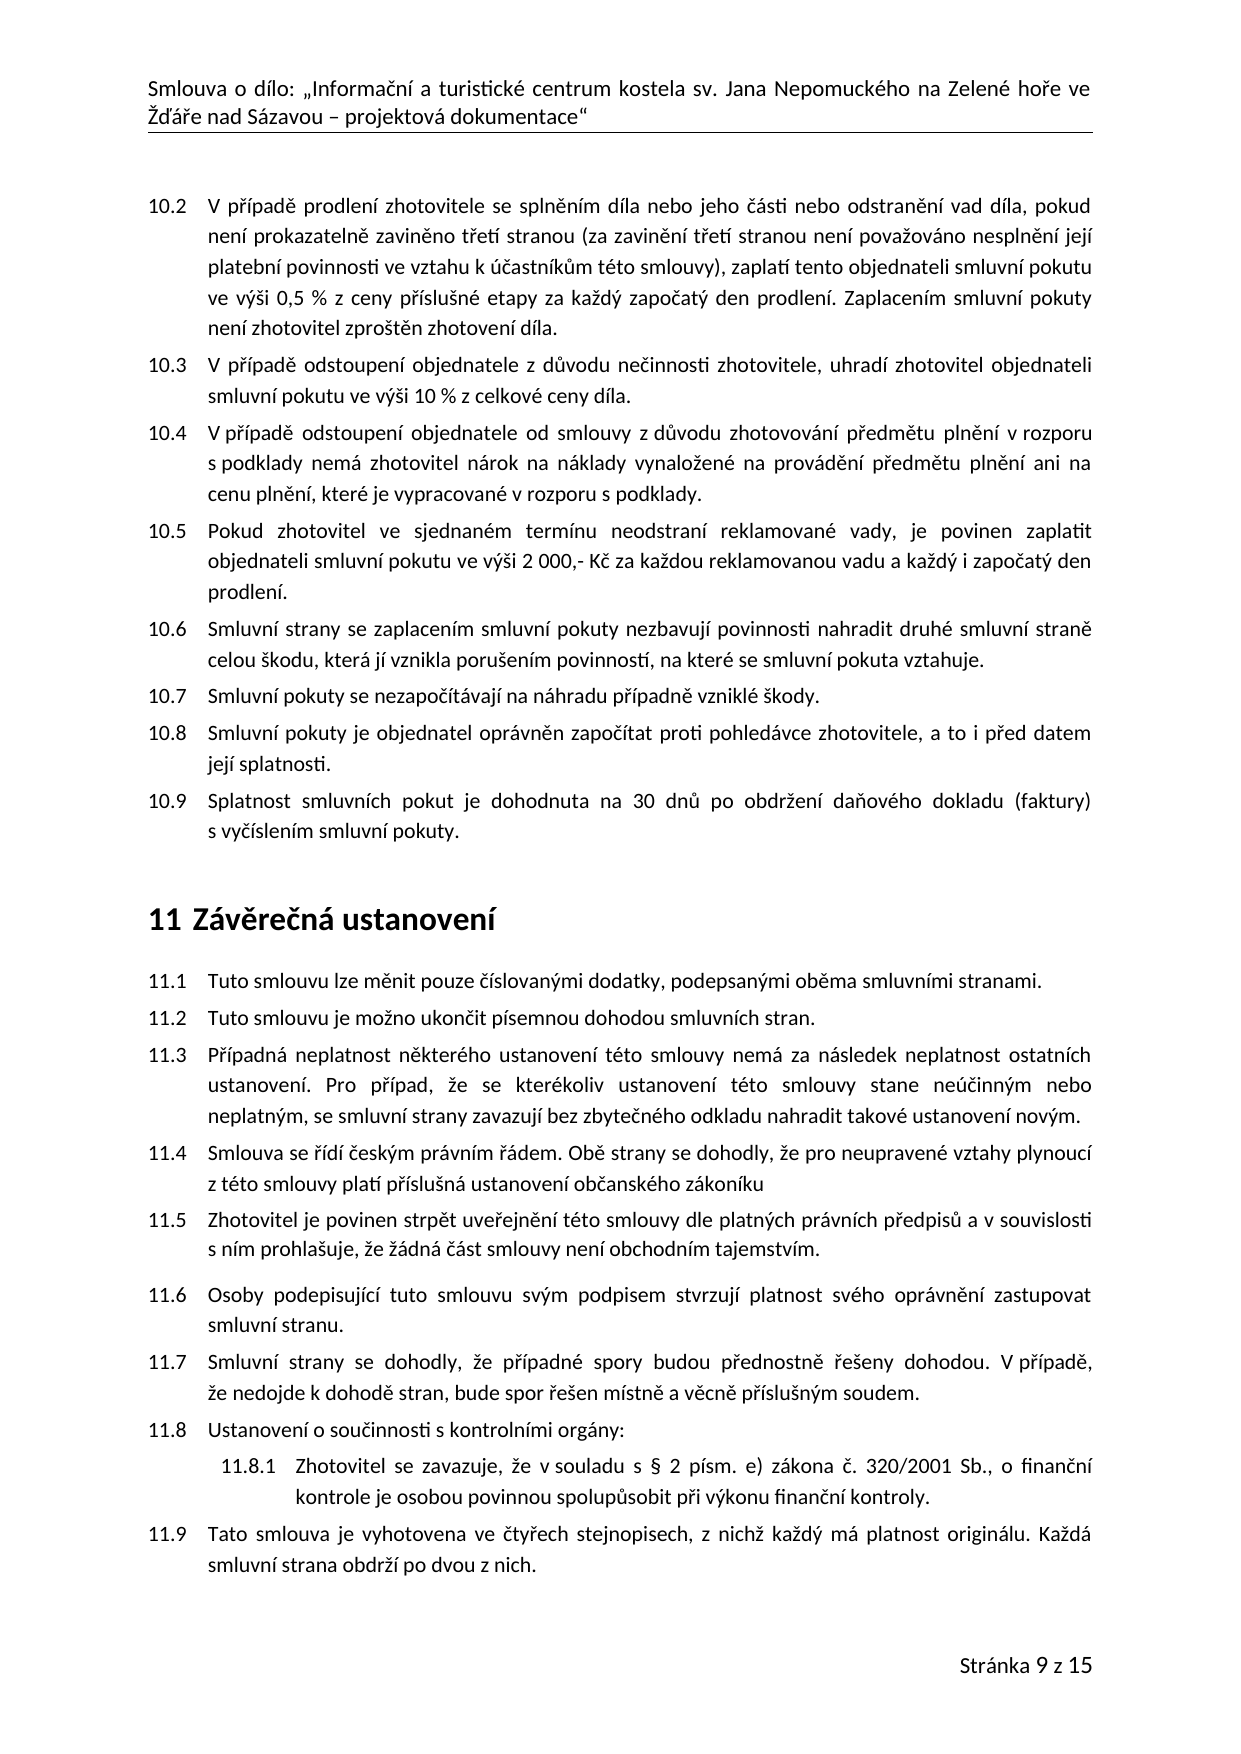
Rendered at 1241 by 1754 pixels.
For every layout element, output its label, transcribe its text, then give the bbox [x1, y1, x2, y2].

subtitle Závěrečná ustanovení [148, 898, 1093, 939]
list Zhotovitel je povinen strpět uveřejnění této smlouvy dle platných právních předpisů a v souvislosti s ním prohlašuje, že žádná část smlouvy není obchodním tajemstvím. [148, 1207, 1093, 1262]
list Případná neplatnost některého ustanovení této smlouvy nemá za následek neplatnost ostatních ustanovení. Pro případ, že se kterékoliv ustanovení této smlouvy stane neúčinným nebo neplatným, se smluvní strany zavazují bez zbytečného odkladu nahradit takové ustanovení novým. [148, 1041, 1093, 1129]
list Tuto smlouvu lze měnit pouze číslovanými dodatky, podepsanými oběma smluvními stranami. [148, 967, 1093, 994]
list Osoby podepisující tuto smlouvu svým podpisem stvrzují platnost svého oprávnění zastupovat smluvní stranu. [148, 1281, 1093, 1338]
list Smlouva se řídí českým právním řádem. Obě strany se dohodly, že pro neupravené vztahy plynoucí z této smlouvy platí příslušná ustanovení občanského zákoníku [148, 1139, 1093, 1196]
list Smluvní pokuty se nezapočítávají na náhradu případně vzniklé škody. [148, 683, 1093, 709]
list V případě odstoupení objednatele od smlouvy z důvodu zhotovování předmětu plnění v rozporu s podklady nemá zhotovitel nárok na náklady vynaložené na provádění předmětu plnění ani na cenu plnění, které je vypracované v rozporu s podklady. [148, 419, 1093, 507]
list V případě prodlení zhotovitele se splněním díla nebo jeho části nebo odstranění vad díla, pokud není prokazatelně zaviněno třetí stranou (za zavinění třetí stranou není považováno nesplnění její platební povinnosti ve vztahu k účastníkům této smlouvy), zaplatí tento objednateli smluvní pokutu ve výši 0,5 % z ceny příslušné etapy za každý započatý den prodlení. Zaplacením smluvní pokuty není zhotovitel zproštěn zhotovení díla. [148, 192, 1093, 341]
list Smluvní strany se dohodly, že případné spory budou přednostně řešeny dohodou. V případě, že nedojde k dohodě stran, bude spor řešen místně a věcně příslušným soudem. [148, 1348, 1093, 1406]
list Smluvní strany se zaplacením smluvní pokuty nezbavují povinnosti nahradit druhé smluvní straně celou škodu, která jí vznikla porušením povinností, na které se smluvní pokuta vztahuje. [148, 615, 1093, 672]
list Pokud zhotovitel ve sjednaném termínu neodstraní reklamované vady, je povinen zaplatit objednateli smluvní pokutu ve výši 2 000,- Kč za každou reklamovanou vadu a každý i započatý den prodlení. [148, 517, 1093, 605]
list Tuto smlouvu je možno ukončit písemnou dohodou smluvních stran. [148, 1004, 1093, 1031]
list Ustanovení o součinnosti s kontrolními orgány: [148, 1416, 1093, 1442]
list Splatnost smluvních pokut je dohodnuta na 30 dnů po obdržení daňového dokladu (faktury) s vyčíslením smluvní pokuty. [148, 787, 1093, 844]
list V případě odstoupení objednatele z důvodu nečinnosti zhotovitele, uhradí zhotovitel objednateli smluvní pokutu ve výši 10 % z celkové ceny díla. [148, 351, 1093, 409]
list Tato smlouva je vyhotovena ve čtyřech stejnopisech, z nichž každý má platnost originálu. Každá smluvní strana obdrží po dvou z nich. [148, 1520, 1093, 1577]
list Smluvní pokuty je objednatel oprávněn započítat proti pohledávce zhotovitele, a to i před datem její splatnosti. [148, 719, 1093, 777]
list Zhotovitel se zavazuje, že v souladu s § 2 písm. e) zákona č. 320/2001 Sb., o finanční kontrole je osobou povinnou spolupůsobit při výkonu finanční kontroly. [220, 1453, 1093, 1510]
